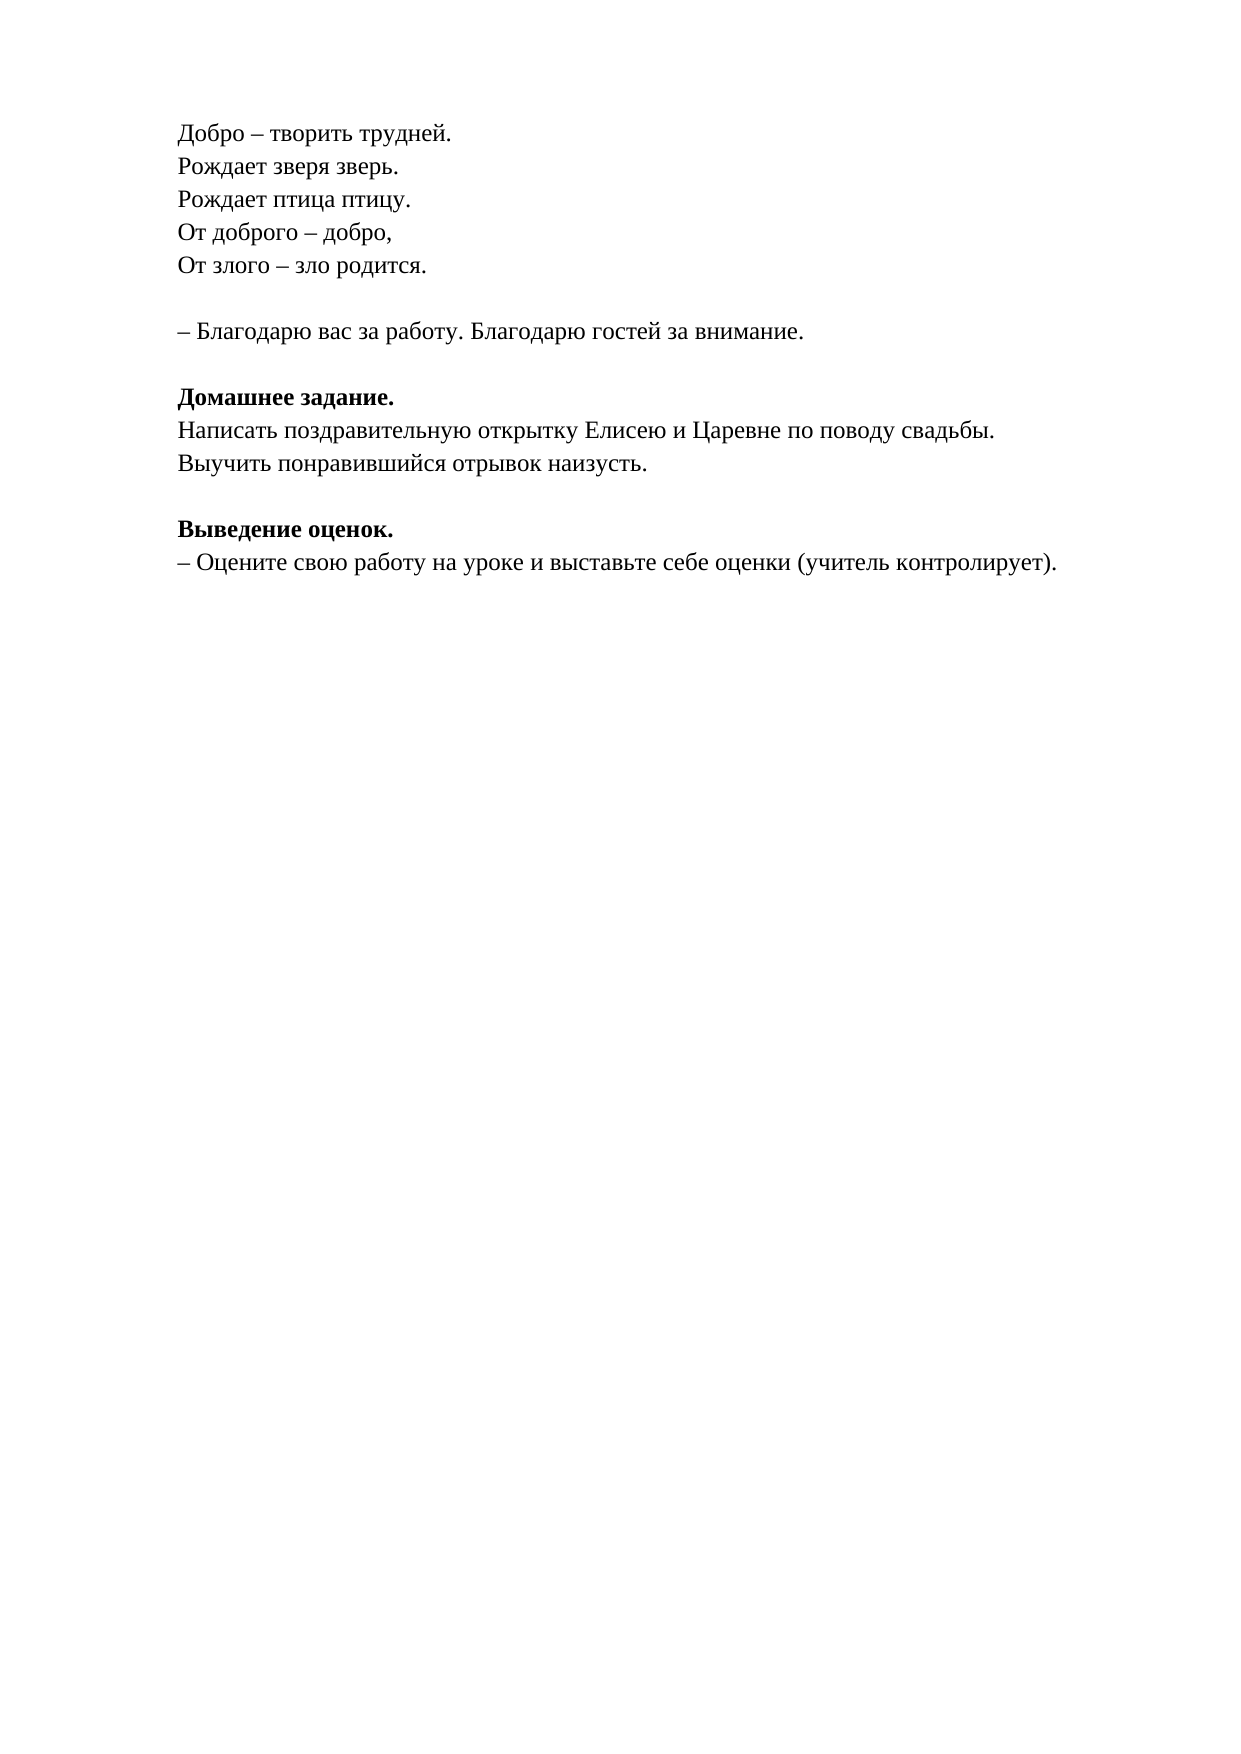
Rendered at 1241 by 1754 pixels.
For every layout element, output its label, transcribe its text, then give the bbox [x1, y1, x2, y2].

text – Благодарю вас за работу. Благодарю гостей за внимание. [177, 316, 1152, 345]
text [177, 118, 1152, 279]
text Домашнее задание. [177, 382, 1152, 411]
text – Оцените свою работу на уроке и выставьте себе оценки (учитель контролирует). [177, 547, 1152, 576]
text Выучить понравившийся отрывок наизусть. [177, 448, 1152, 477]
text Выведение оценок. [177, 514, 1152, 543]
text Написать поздравительную открытку Елисею и Царевне по поводу свадьбы. [177, 415, 1152, 444]
